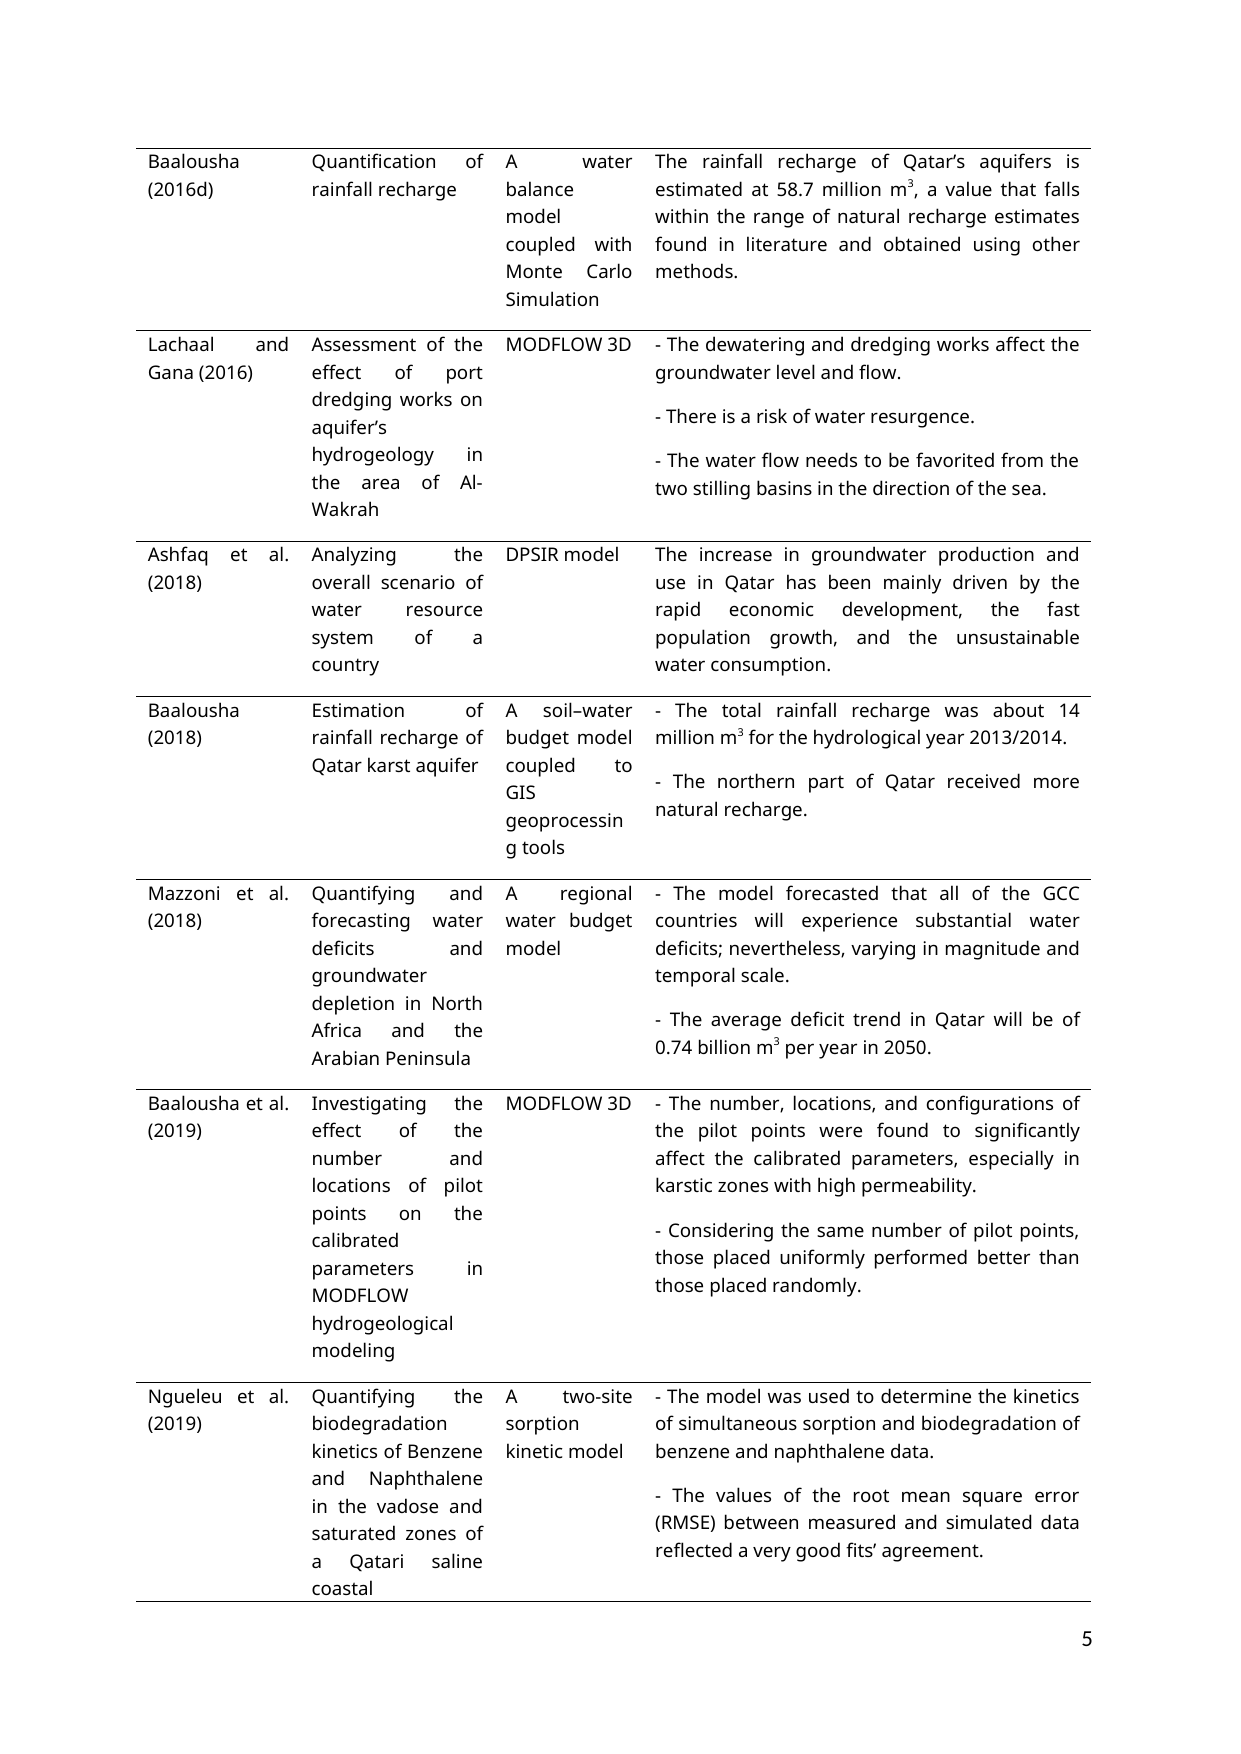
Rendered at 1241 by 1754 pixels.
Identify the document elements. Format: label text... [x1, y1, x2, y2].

table_cell Quantifying and forecasting water deficits and groundwater depletion in North Africa and the Arabian Peninsula [300, 880, 494, 1089]
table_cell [644, 1383, 1091, 1601]
table_cell Baalousha et al. (2019) [136, 1090, 300, 1382]
table_cell Mazzoni et al. (2018) [136, 880, 300, 1089]
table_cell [136, 1383, 300, 1601]
table_cell A soil–water budget model coupled to GIS geoprocessing tools [494, 697, 644, 879]
table_cell Assessment of the effect of port dredging works on aquifer’s hydrogeology in the area of Al-Wakrah [300, 331, 494, 541]
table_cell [494, 1383, 644, 1601]
table_cell A regional water budget model [494, 880, 644, 1089]
table_cell Estimation of rainfall recharge of Qatar karst aquifer [300, 697, 494, 879]
table_cell - The dewatering and dredging works affect the groundwater level and flow. - There is a risk of water resurgence. - The water flow needs to be favorited from the two stilling basins in the direction of the sea. [644, 331, 1091, 541]
table_cell Analyzing the overall scenario of water resource system of a country [300, 542, 494, 696]
table_cell Baalousha (2018) [136, 697, 300, 879]
table_cell - The model forecasted that all of the GCC countries will experience substantial water deficits; nevertheless, varying in magnitude and temporal scale. - The average deficit trend in Qatar will be of 0.74 billion m3 per year in 2050. [644, 880, 1091, 1089]
table_cell MODFLOW 3D [494, 1090, 644, 1382]
table_cell Ashfaq et al. (2018) [136, 542, 300, 696]
table_cell The increase in groundwater production and use in Qatar has been mainly driven by the rapid economic development, the fast population growth, and the unsustainable water consumption. [644, 542, 1091, 696]
table_cell Lachaal and Gana (2016) [136, 331, 300, 541]
table_cell Quantification of rainfall recharge [300, 149, 494, 330]
table_cell - The total rainfall recharge was about 14 million m3 for the hydrological year 2013/2014. - The northern part of Qatar received more natural recharge. [644, 697, 1091, 879]
table_cell A water balance model coupled with Monte Carlo Simulation [494, 149, 644, 330]
table_cell - The number, locations, and conﬁgurations of the pilot points were found to significantly affect the calibrated parameters, especially in karstic zones with high permeability. - Considering the same number of pilot points, those placed uniformly performed better than those placed randomly. [644, 1090, 1091, 1382]
table_cell Investigating the effect of the number and locations of pilot points on the calibrated parameters in MODFLOW hydrogeological modeling [300, 1090, 494, 1382]
table_cell DPSIR model [494, 542, 644, 696]
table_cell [300, 1383, 494, 1601]
table_cell Baalousha (2016d) [136, 149, 300, 330]
table_cell The rainfall recharge of Qatar’s aquifers is estimated at 58.7 million m3, a value that falls within the range of natural recharge estimates found in literature and obtained using other methods. [644, 149, 1091, 330]
table_cell MODFLOW 3D [494, 331, 644, 541]
